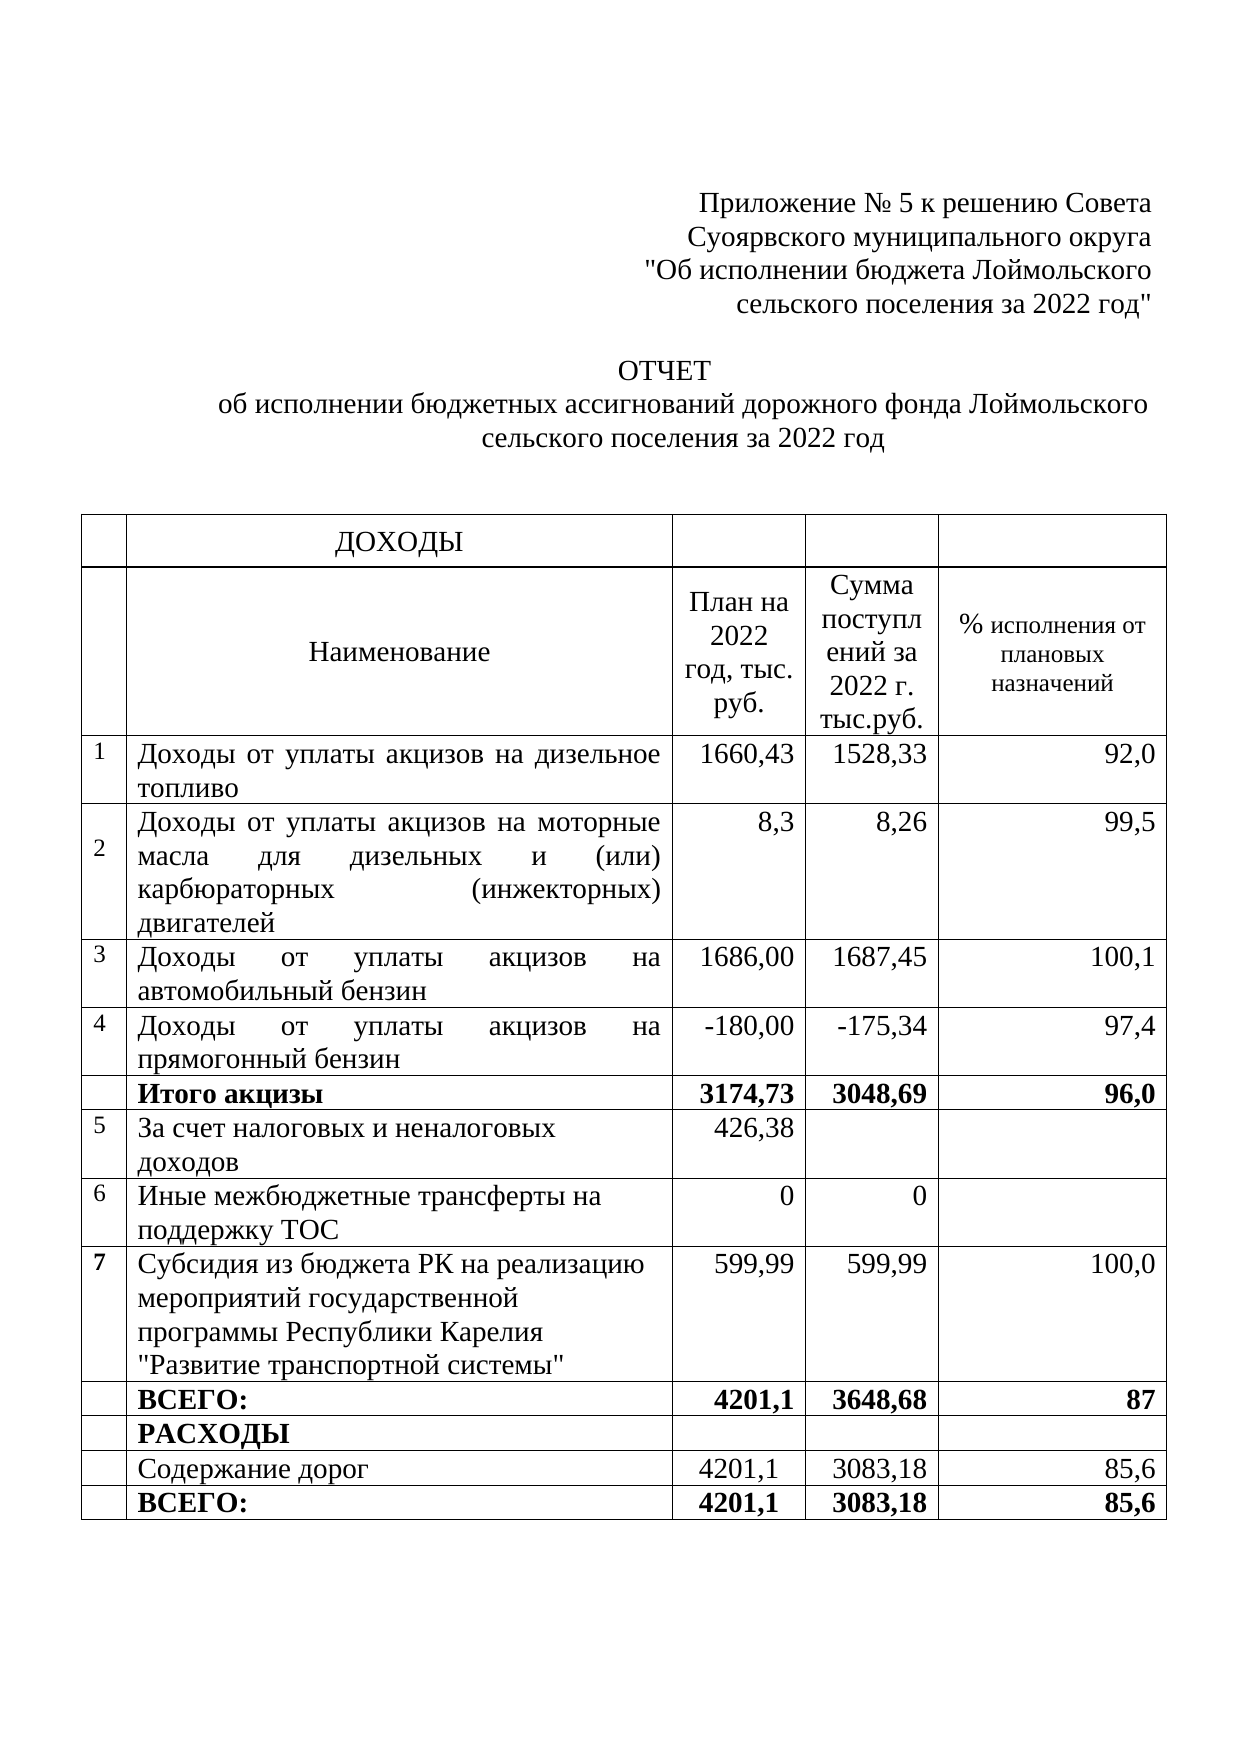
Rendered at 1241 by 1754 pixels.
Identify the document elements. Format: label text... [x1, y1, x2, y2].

table_cell 0 [806, 1179, 938, 1246]
table_cell -175,34 [806, 1008, 938, 1075]
table_cell Сумма поступлений за 2022 г. тыс.руб. [806, 568, 938, 735]
text ОТЧЕТ [177, 353, 1152, 386]
table_cell 96,0 [939, 1076, 1166, 1109]
table_cell 87 [939, 1382, 1166, 1415]
table_cell 4201,1 [673, 1486, 805, 1519]
table_cell 8,3 [673, 804, 805, 938]
table_cell [82, 1416, 126, 1450]
table_cell 1686,00 [673, 940, 805, 1007]
table_cell План на 2022 год, тыс. руб. [673, 568, 805, 735]
table_cell Итого акцизы [127, 1076, 672, 1109]
table_cell ВСЕГО: [127, 1486, 672, 1519]
table_cell 5 [82, 1110, 126, 1177]
table_cell За счет налоговых и неналоговых доходов [127, 1110, 672, 1177]
table_cell % исполнения от плановых назначений [939, 568, 1166, 735]
table_cell -180,00 [673, 1008, 805, 1075]
table_cell 6 [82, 1179, 126, 1246]
text "Об исполнении бюджета Лоймольского [177, 252, 1152, 286]
table_cell ВСЕГО: [127, 1382, 672, 1415]
table_cell [82, 1076, 126, 1109]
table_cell 599,99 [673, 1247, 805, 1381]
table_cell 599,99 [806, 1247, 938, 1381]
table_cell 97,4 [939, 1008, 1166, 1075]
table_cell 426,38 [673, 1110, 805, 1177]
table_cell [939, 1179, 1166, 1246]
table_header [806, 515, 938, 566]
table_cell [82, 1486, 126, 1519]
table_cell 3 [82, 940, 126, 1007]
table_cell 3648,68 [806, 1382, 938, 1415]
table_cell 99,5 [939, 804, 1166, 938]
text Суоярвского муниципального округа [177, 219, 1152, 252]
table_cell 1 [82, 736, 126, 803]
table_cell 1660,43 [673, 736, 805, 803]
table_cell 1687,45 [806, 940, 938, 1007]
table_cell Доходы от уплаты акцизов на дизельное топливо [127, 736, 672, 803]
table_cell 1528,33 [806, 736, 938, 803]
table_cell Доходы от уплаты акцизов на автомобильный бензин [127, 940, 672, 1007]
table_cell 4201,1 [673, 1382, 805, 1415]
table_cell Доходы от уплаты акцизов на моторные масла для дизельных и (или) карбюраторных (инжекторных) двигателей [127, 804, 672, 938]
table_header ДОХОДЫ [127, 515, 672, 566]
table_cell [939, 1416, 1166, 1450]
table_cell [82, 1451, 126, 1484]
table_header [82, 515, 126, 566]
text об исполнении бюджетных ассигнований дорожного фонда Лоймольского сельского поселения за 2022 год [215, 386, 1152, 453]
table_cell [673, 1416, 805, 1450]
table_cell 3083,18 [806, 1451, 938, 1484]
table_cell 85,6 [939, 1451, 1166, 1484]
table_cell 2 [82, 804, 126, 938]
table_cell Субсидия из бюджета РК на реализацию мероприятий государственной программы Республики Карелия "Развитие транспортной системы" [127, 1247, 672, 1381]
table_cell [939, 1110, 1166, 1177]
table_cell РАСХОДЫ [127, 1416, 672, 1450]
table_cell 0 [673, 1179, 805, 1246]
table_cell [82, 1382, 126, 1415]
table_cell Доходы от уплаты акцизов на прямогонный бензин [127, 1008, 672, 1075]
text Приложение № 5 к решению Совета [177, 185, 1152, 219]
table_cell [82, 568, 126, 735]
table_cell 100,1 [939, 940, 1166, 1007]
table_cell [806, 1416, 938, 1450]
table_cell [806, 1110, 938, 1177]
table_cell 3174,73 [673, 1076, 805, 1109]
table_cell 3048,69 [806, 1076, 938, 1109]
table_header [673, 515, 805, 566]
table_cell Иные межбюджетные трансферты на поддержку ТОС [127, 1179, 672, 1246]
table_cell Наименование [127, 568, 672, 735]
table_cell 4 [82, 1008, 126, 1075]
table_cell 7 [82, 1247, 126, 1381]
table_cell 8,26 [806, 804, 938, 938]
table_cell 100,0 [939, 1247, 1166, 1381]
text сельского поселения за 2022 год" [177, 286, 1152, 319]
table_cell 92,0 [939, 736, 1166, 803]
table_cell 4201,1 [673, 1451, 805, 1484]
table_cell 85,6 [939, 1486, 1166, 1519]
table_cell Содержание дорог [127, 1451, 672, 1484]
table_cell 3083,18 [806, 1486, 938, 1519]
table_header [939, 515, 1166, 566]
